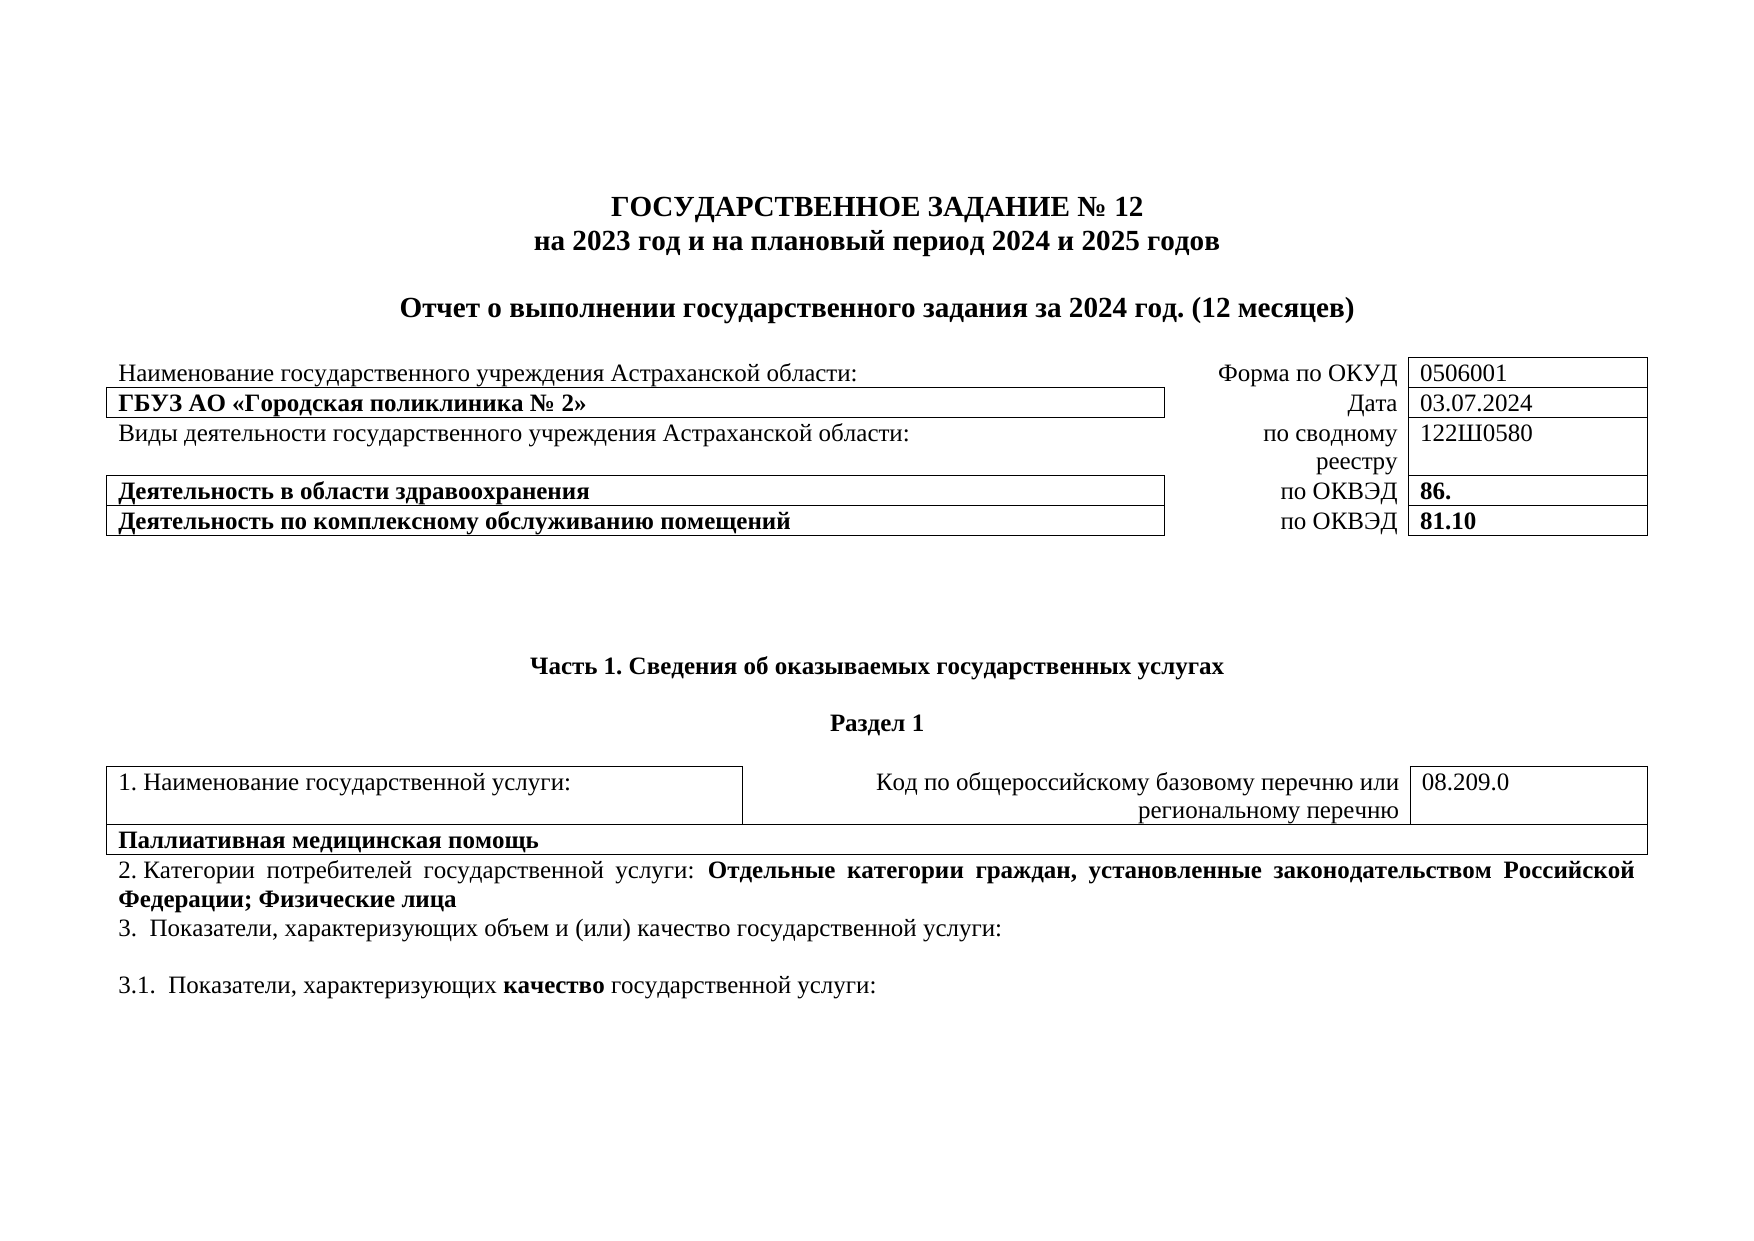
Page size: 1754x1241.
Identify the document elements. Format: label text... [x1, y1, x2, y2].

text 3.1. Показатели, характеризующих качество государственной услуги: [118, 970, 1636, 999]
table_header Код по общероссийскому базовому перечню или региональному перечню [743, 766, 1410, 824]
table_cell Виды деятельности государственного учреждения Астраханской области: [107, 418, 1164, 475]
table_header 1. Наименование государственной услуги: [107, 767, 742, 824]
table_cell 03.07.2024 [1409, 388, 1647, 417]
table_header Форма по ОКУД [1164, 357, 1408, 387]
table_cell по сводному реестру [1164, 417, 1408, 475]
text Часть 1. Сведения об оказываемых государственных услугах [118, 651, 1636, 679]
text 3. Показатели, характеризующих объем и (или) качество государственной услуги: [118, 913, 1636, 941]
text ГОСУДАРСТВЕННОЕ ЗАДАНИЕ № 12 [118, 189, 1636, 223]
table_cell ГБУЗ АО «Городская поликлиника № 2» [107, 388, 1164, 417]
table_cell 81.10 [1409, 506, 1647, 535]
table_cell Паллиативная медицинская помощь [107, 825, 1647, 854]
text Раздел 1 [118, 708, 1636, 737]
text 2. Категории потребителей государственной услуги: Отдельные категории граждан, установленные законодательством Российской Федерации; Физические лица [118, 855, 1636, 913]
table_header Наименование государственного учреждения Астраханской области: [107, 357, 1164, 387]
table_cell 122Ш0580 [1409, 418, 1647, 475]
table_cell 86. [1409, 476, 1647, 505]
table_cell Дата [1165, 387, 1408, 417]
table_cell Деятельность по комплексному обслуживанию помещений [107, 506, 1164, 535]
table_cell по ОКВЭД [1165, 505, 1408, 535]
table_header 0506001 [1409, 358, 1647, 387]
text Отчет о выполнении государственного задания за 2024 год. (12 месяцев) [118, 290, 1636, 323]
table_cell Деятельность в области здравоохранения [107, 476, 1164, 505]
table_cell по ОКВЭД [1165, 475, 1408, 505]
text на 2023 год и на плановый период 2024 и 2025 годов [118, 223, 1636, 256]
table_header 08.209.0 [1411, 767, 1647, 824]
